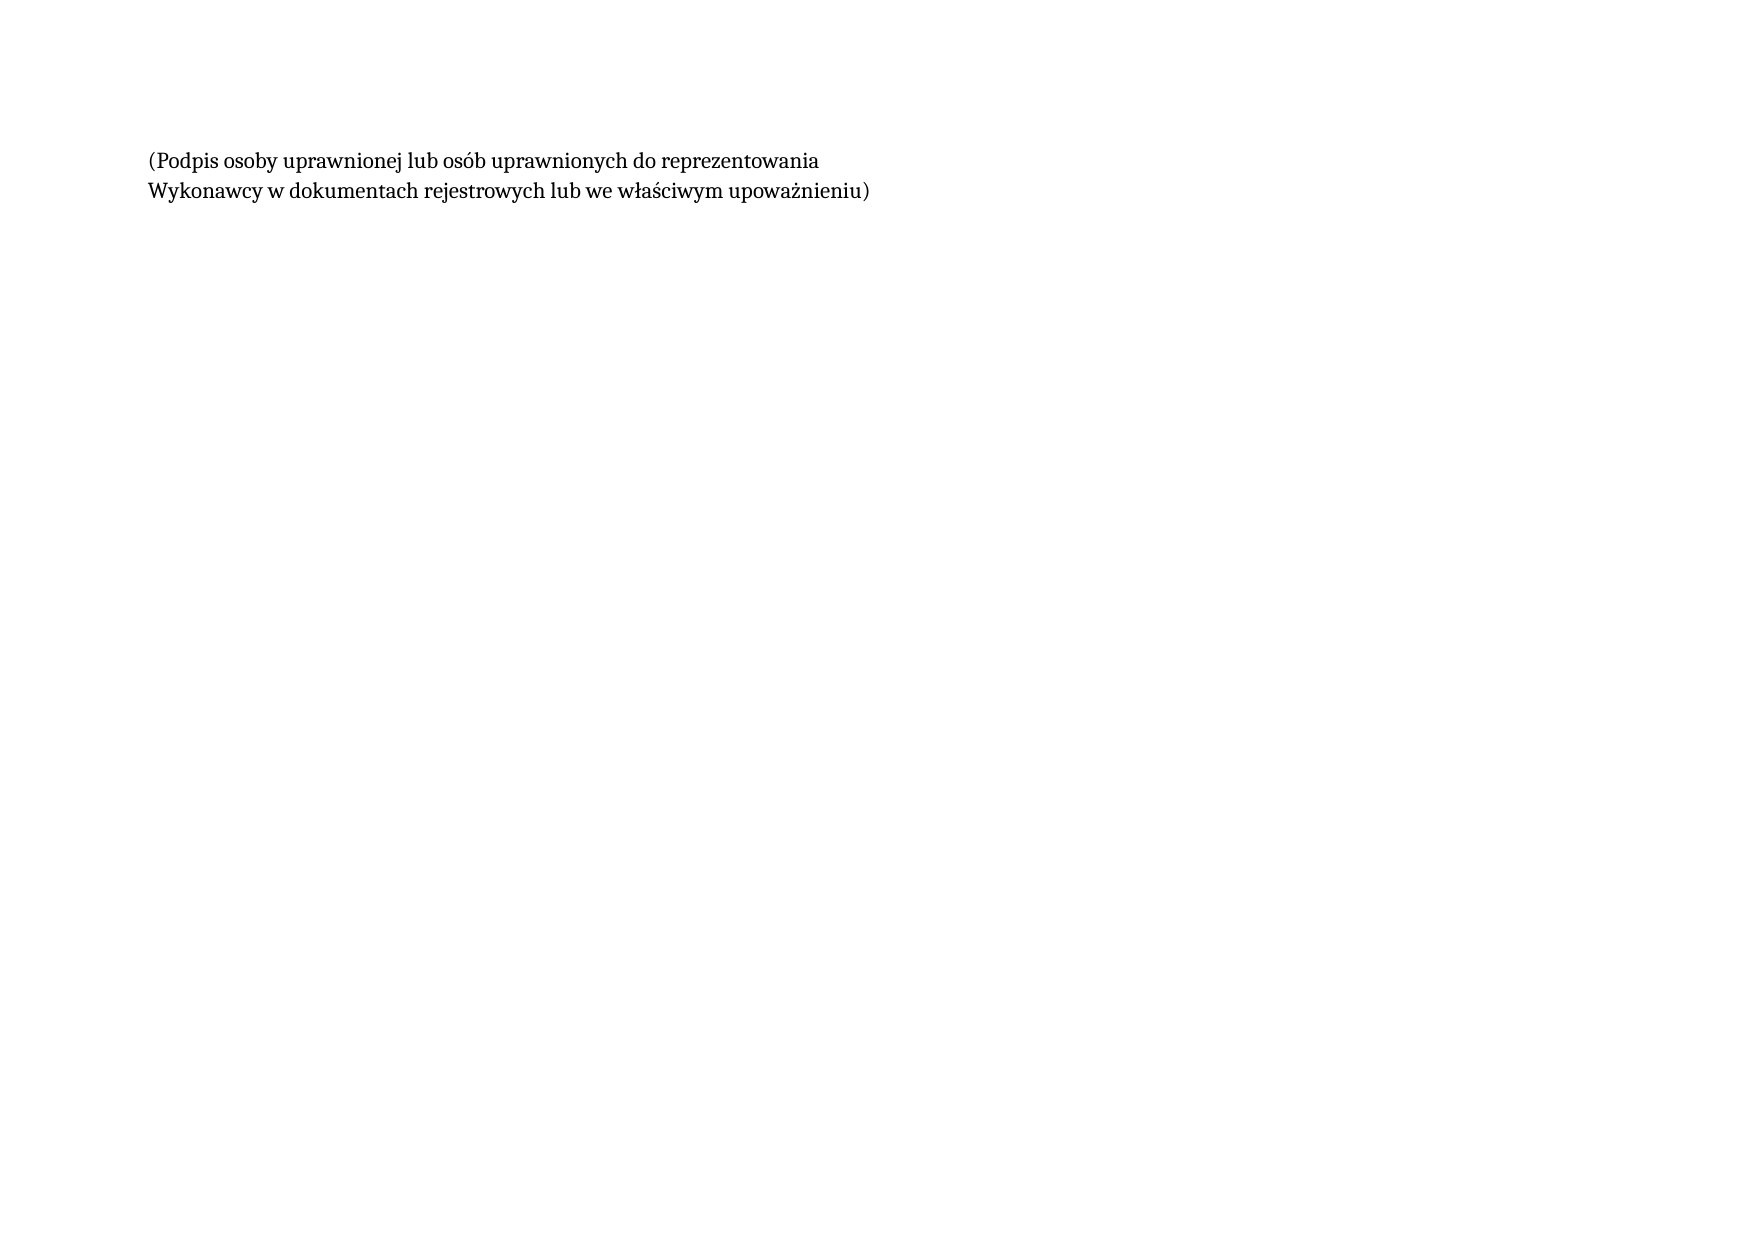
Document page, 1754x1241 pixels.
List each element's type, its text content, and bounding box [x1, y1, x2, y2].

text (Podpis osoby uprawnionej lub osób uprawnionych do reprezentowania [148, 148, 1606, 174]
text Wykonawcy w dokumentach rejestrowych lub we właściwym upoważnieniu) [148, 178, 1606, 204]
